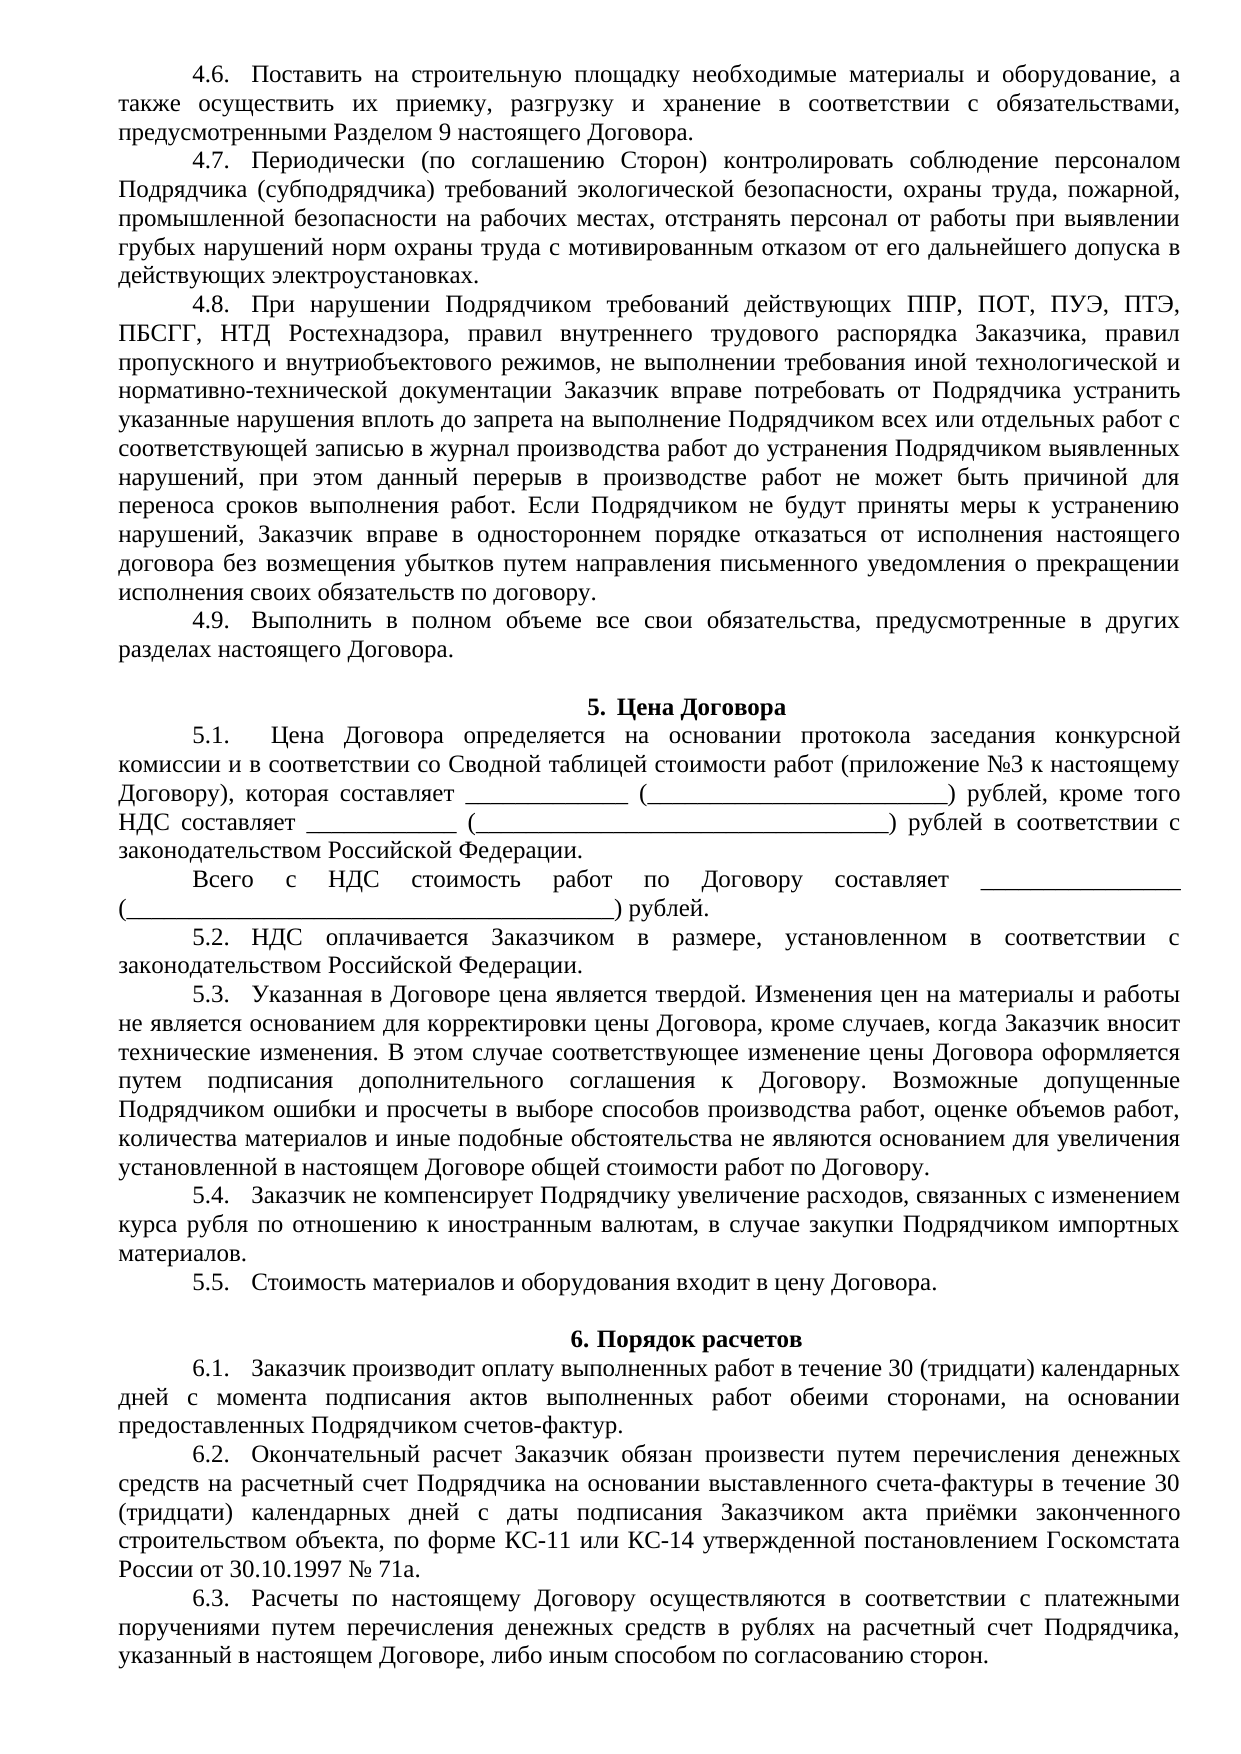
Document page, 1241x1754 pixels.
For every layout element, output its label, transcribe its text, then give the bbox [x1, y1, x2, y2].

list Порядок расчетов [118, 1324, 1181, 1353]
list НДС оплачивается Заказчиком в размере, установленном в соответствии с законодательством Российской Федерации. [118, 922, 1181, 979]
list Цена Договора определяется на основании протокола заседания конкурсной комиссии и в соответствии со Сводной таблицей стоимости работ (приложение №3 к настоящему Договору), которая составляет _____________ (________________________) рублей, кроме того НДС составляет ____________ (_________________________________) рублей в соответствии с законодательством Российской Федерации. [118, 720, 1181, 864]
list Поставить на строительную площадку необходимые материалы и оборудование, а также осуществить их приемку, разгрузку и хранение в соответствии с обязательствами, предусмотренными Разделом 9 настоящего Договора. [118, 59, 1181, 145]
list Заказчик производит оплату выполненных работ в течение 30 (тридцати) календарных дней с момента подписания актов выполненных работ обеими сторонами, на основании предоставленных Подрядчиком счетов-фактур. [118, 1353, 1181, 1439]
list Расчеты по настоящему Договору осуществляются в соответствии с платежными поручениями путем перечисления денежных средств в рублях на расчетный счет Подрядчика, указанный в настоящем Договоре, либо иным способом по согласованию сторон. [118, 1583, 1181, 1669]
list Стоимость материалов и оборудования входит в цену Договора. [118, 1267, 1181, 1295]
list Указанная в Договоре цена является твердой. Изменения цен на материалы и работы не является основанием для корректировки цены Договора, кроме случаев, когда Заказчик вносит технические изменения. В этом случае соответствующее изменение цены Договора оформляется путем подписания дополнительного соглашения к Договору. Возможные допущенные Подрядчиком ошибки и просчеты в выборе способов производства работ, оценке объемов работ, количества материалов и иные подобные обстоятельства не являются основанием для увеличения установленной в настоящем Договоре общей стоимости работ по Договору. [118, 979, 1181, 1180]
list Окончательный расчет Заказчик обязан произвести путем перечисления денежных средств на расчетный счет Подрядчика на основании выставленного счета-фактуры в течение 30 (тридцати) календарных дней с даты подписания Заказчиком акта приёмки законченного строительством объекта, по форме КС-11 или КС-14 утвержденной постановлением Госкомстата России от 30.10.1997 № 71а. [118, 1439, 1181, 1583]
list Выполнить в полном объеме все свои обязательства, предусмотренные в других разделах настоящего Договора. [118, 605, 1181, 663]
list Периодически (по соглашению Сторон) контролировать соблюдение персоналом Подрядчика (субподрядчика) требований экологической безопасности, охраны труда, пожарной, промышленной безопасности на рабочих местах, отстранять персонал от работы при выявлении грубых нарушений норм охраны труда с мотивированным отказом от его дальнейшего допуска в действующих электроустановках. [118, 145, 1181, 289]
list При нарушении Подрядчиком требований действующих ППР, ПОТ, ПУЭ, ПТЭ, ПБСГГ, НТД Ростехнадзора, правил внутреннего трудового распорядка Заказчика, правил пропускного и внутриобъектового режимов, не выполнении требования иной технологической и нормативно-технической документации Заказчик вправе потребовать от Подрядчика устранить указанные нарушения вплоть до запрета на выполнение Подрядчиком всех или отдельных работ с соответствующей записью в журнал производства работ до устранения Подрядчиком выявленных нарушений, при этом данный перерыв в производстве работ не может быть причиной для переноса сроков выполнения работ. Если Подрядчиком не будут приняты меры к устранению нарушений, Заказчик вправе в одностороннем порядке отказаться от исполнения настоящего договора без возмещения убытков путем направления письменного уведомления о прекращении исполнения своих обязательств по договору. [118, 289, 1181, 605]
list Цена Договора [118, 692, 1181, 720]
text Всего с НДС стоимость работ по Договору составляет ________________ (_______________________________________) рублей. [118, 864, 1181, 922]
list Заказчик не компенсирует Подрядчику увеличение расходов, связанных с изменением курса рубля по отношению к иностранным валютам, в случае закупки Подрядчиком импортных материалов. [118, 1180, 1181, 1267]
